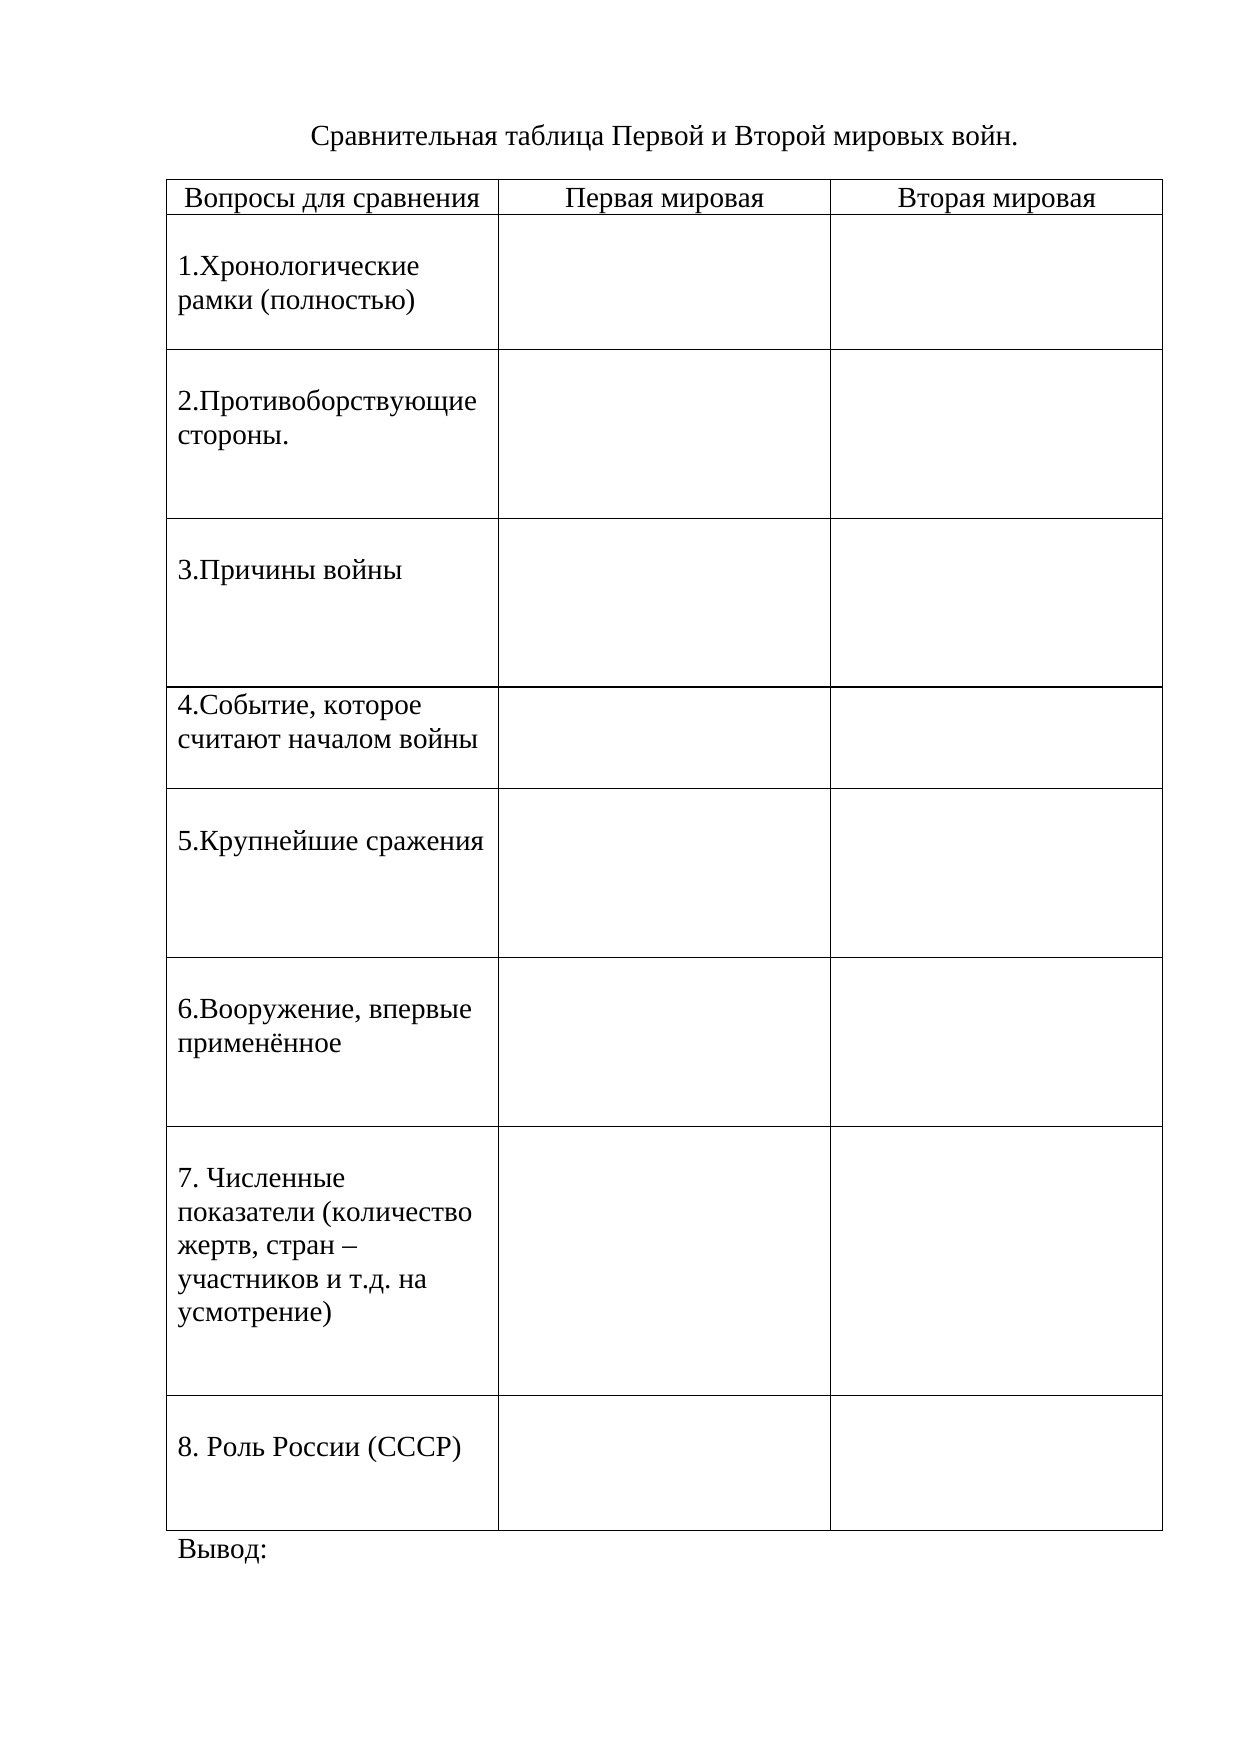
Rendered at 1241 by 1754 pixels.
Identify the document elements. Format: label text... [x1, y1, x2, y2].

table_cell [831, 1396, 1162, 1530]
table_cell [499, 688, 830, 788]
table_cell [831, 519, 1162, 686]
table_cell 1.Хронологические рамки (полностью) [167, 215, 498, 349]
table_cell 4.Событие, которое считают началом войны [167, 688, 498, 788]
table_cell [499, 215, 830, 349]
table_cell [831, 688, 1162, 788]
table_cell 5.Крупнейшие сражения [167, 789, 498, 957]
text Вывод: [177, 1531, 1152, 1565]
table_cell [831, 350, 1162, 518]
table_cell [499, 1396, 830, 1530]
table_cell [499, 1127, 830, 1395]
table_cell 6.Вооружение, впервые применённое [167, 958, 498, 1126]
table_cell 8. Роль России (СССР) [167, 1396, 498, 1530]
table_cell [831, 958, 1162, 1126]
table_cell 2.Противоборствующие стороны. [167, 350, 498, 518]
table_cell 7. Численные показатели (количество жертв, стран – участников и т.д. на усмотрение) [167, 1127, 498, 1395]
table_cell [499, 789, 830, 957]
table_cell [831, 1127, 1162, 1395]
table_header Первая мировая [499, 180, 830, 214]
table_header Вторая мировая [831, 180, 1162, 214]
table_cell [831, 215, 1162, 349]
table_cell 3.Причины войны [167, 519, 498, 686]
table_header Вопросы для сравнения [167, 180, 498, 214]
text Сравнительная таблица Первой и Второй мировых войн. [177, 118, 1152, 152]
table_cell [499, 519, 830, 686]
table_cell [499, 350, 830, 518]
table_cell [831, 789, 1162, 957]
table_cell [499, 958, 830, 1126]
